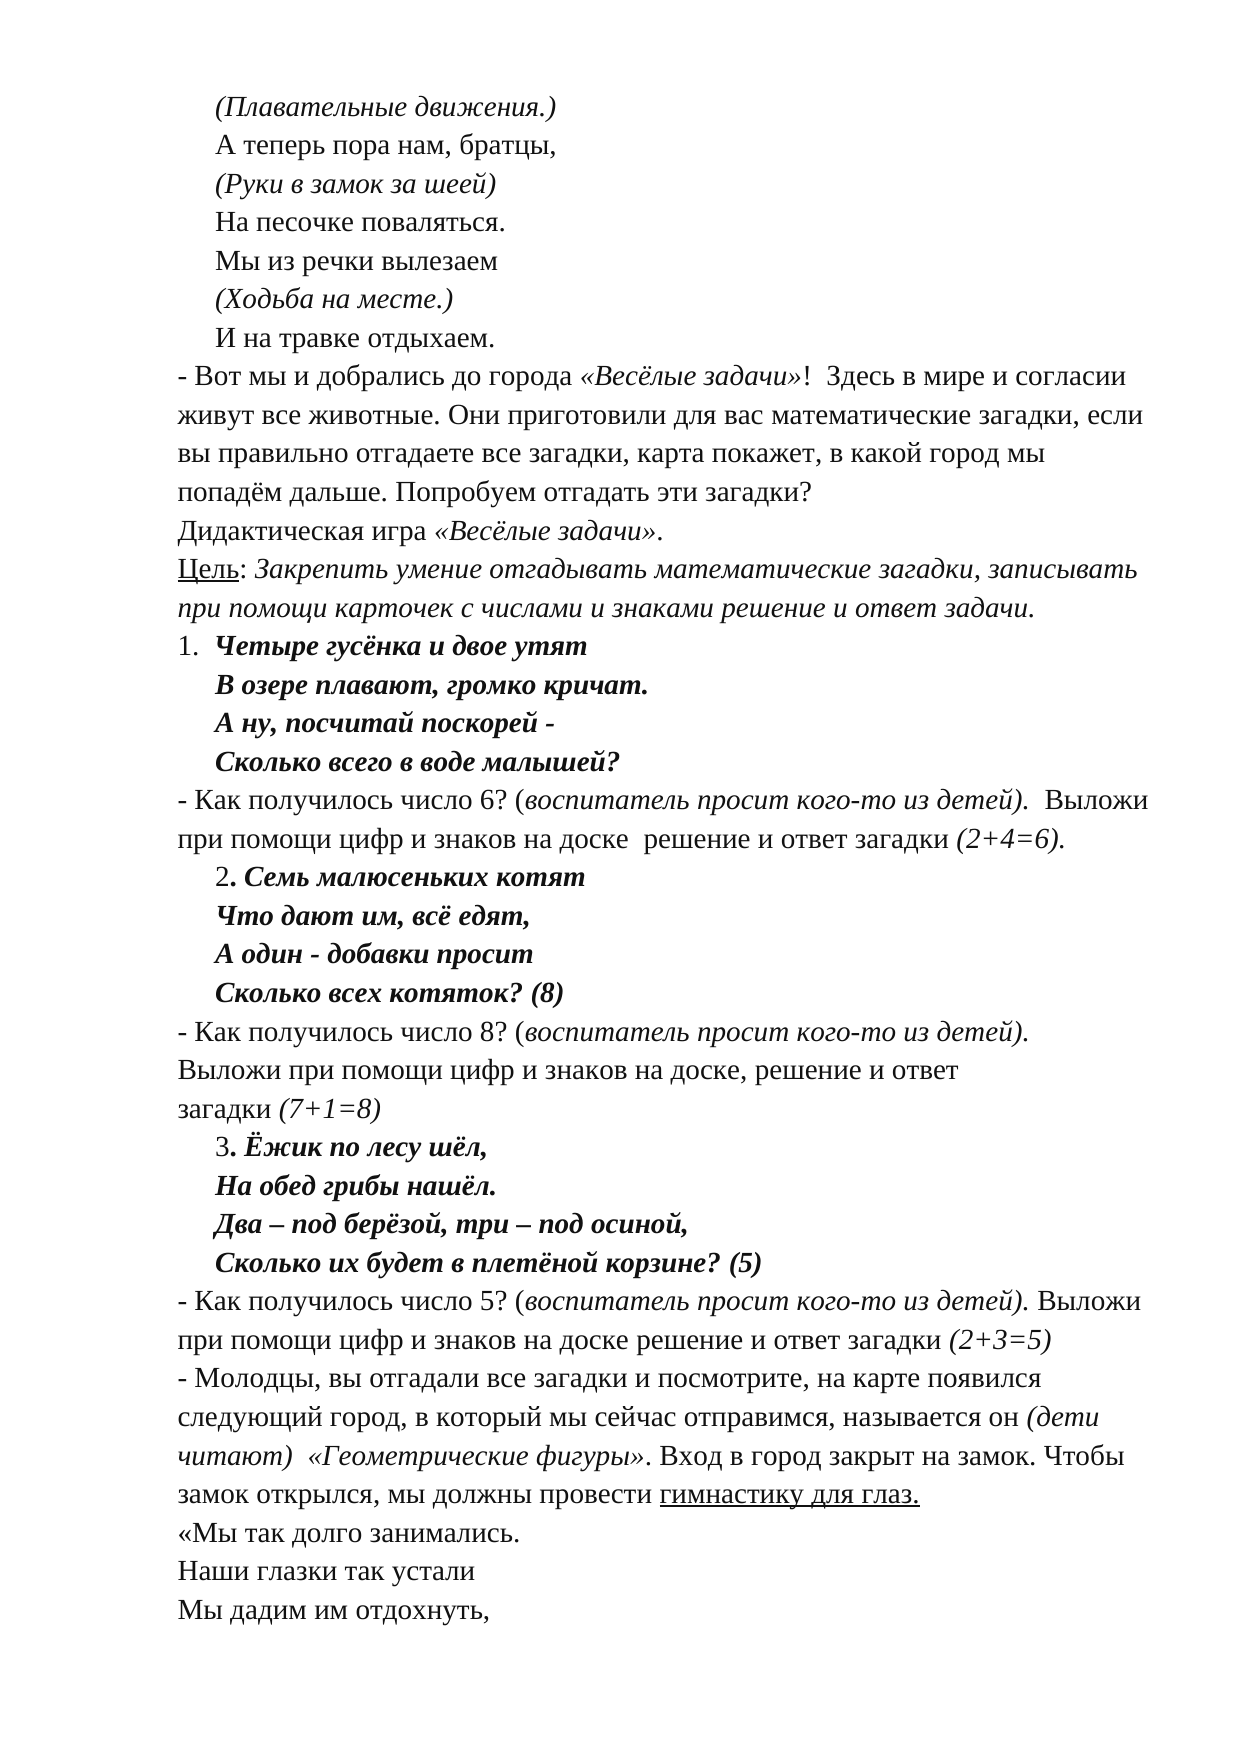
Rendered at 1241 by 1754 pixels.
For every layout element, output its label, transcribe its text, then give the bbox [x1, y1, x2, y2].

text (Ходьба на месте.) [177, 281, 1152, 315]
text И на травке отдыхаем. [177, 320, 1152, 353]
text Цель: Закрепить умение отгадывать математические загадки, записывать при помощи карточек с числами и знаками решение и ответ задачи. [177, 551, 1152, 623]
text (Плавательные движения.) [177, 89, 1152, 122]
text - Как получилось число 8? (воспитатель просит кого-то из детей). Выложи при помощи цифр и знаков на доске, решение и ответ загадки (7+1=8) [177, 1014, 1152, 1124]
text - Вот мы и добрались до города «Весёлые задачи»! Здесь в мире и согласии живут все животные. Они приготовили для вас математические загадки, если вы правильно отгадаете все загадки, карта покажет, в какой город мы попадём дальше. Попробуем отгадать эти загадки? [177, 358, 1152, 508]
text - Как получилось число 6? (воспитатель просит кого-то из детей). Выложи при помощи цифр и знаков на доске решение и ответ загадки (2+4=6). [177, 782, 1152, 854]
text Что дают им, всё едят, [177, 898, 1152, 932]
text В озере плавают, громко кричат. [177, 667, 1152, 700]
text 1. Четыре гусёнка и двое утят [177, 628, 1152, 662]
text - Молодцы, вы отгадали все загадки и посмотрите, на карте появился следующий город, в который мы сейчас отправимся, называется он (дети читают) «Геометрические фигуры». Вход в город закрыт на замок. Чтобы замок открылся, мы должны провести гимнастику для глаз. [177, 1361, 1152, 1510]
text А ну, посчитай поскорей - [177, 705, 1152, 739]
text Два – под берёзой, три – под осиной, [177, 1206, 1152, 1240]
text На песочке поваляться. [177, 204, 1152, 238]
text Мы дадим им отдохнуть, [177, 1592, 1152, 1625]
text - Как получилось число 5? (воспитатель просит кого-то из детей). Выложи при помощи цифр и знаков на доске решение и ответ загадки (2+3=5) [177, 1283, 1152, 1356]
text 3. Ёжик по лесу шёл, [177, 1129, 1152, 1163]
text Наши глазки так устали [177, 1553, 1152, 1587]
text А один - добавки просит [177, 937, 1152, 970]
text (Руки в замок за шеей) [177, 166, 1152, 199]
text Сколько их будет в плетёной корзине? (5) [177, 1245, 1152, 1278]
text Дидактическая игра «Весёлые задачи». [177, 513, 1152, 546]
text Сколько всех котяток? (8) [177, 975, 1152, 1009]
text «Мы так долго занимались. [177, 1515, 1152, 1548]
text Сколько всего в воде малышей? [177, 744, 1152, 777]
text На обед грибы нашёл. [177, 1168, 1152, 1201]
text Мы из речки вылезаем [177, 243, 1152, 276]
text А теперь пора нам, братцы, [177, 127, 1152, 161]
text 2. Семь малюсеньких котят [177, 859, 1152, 893]
